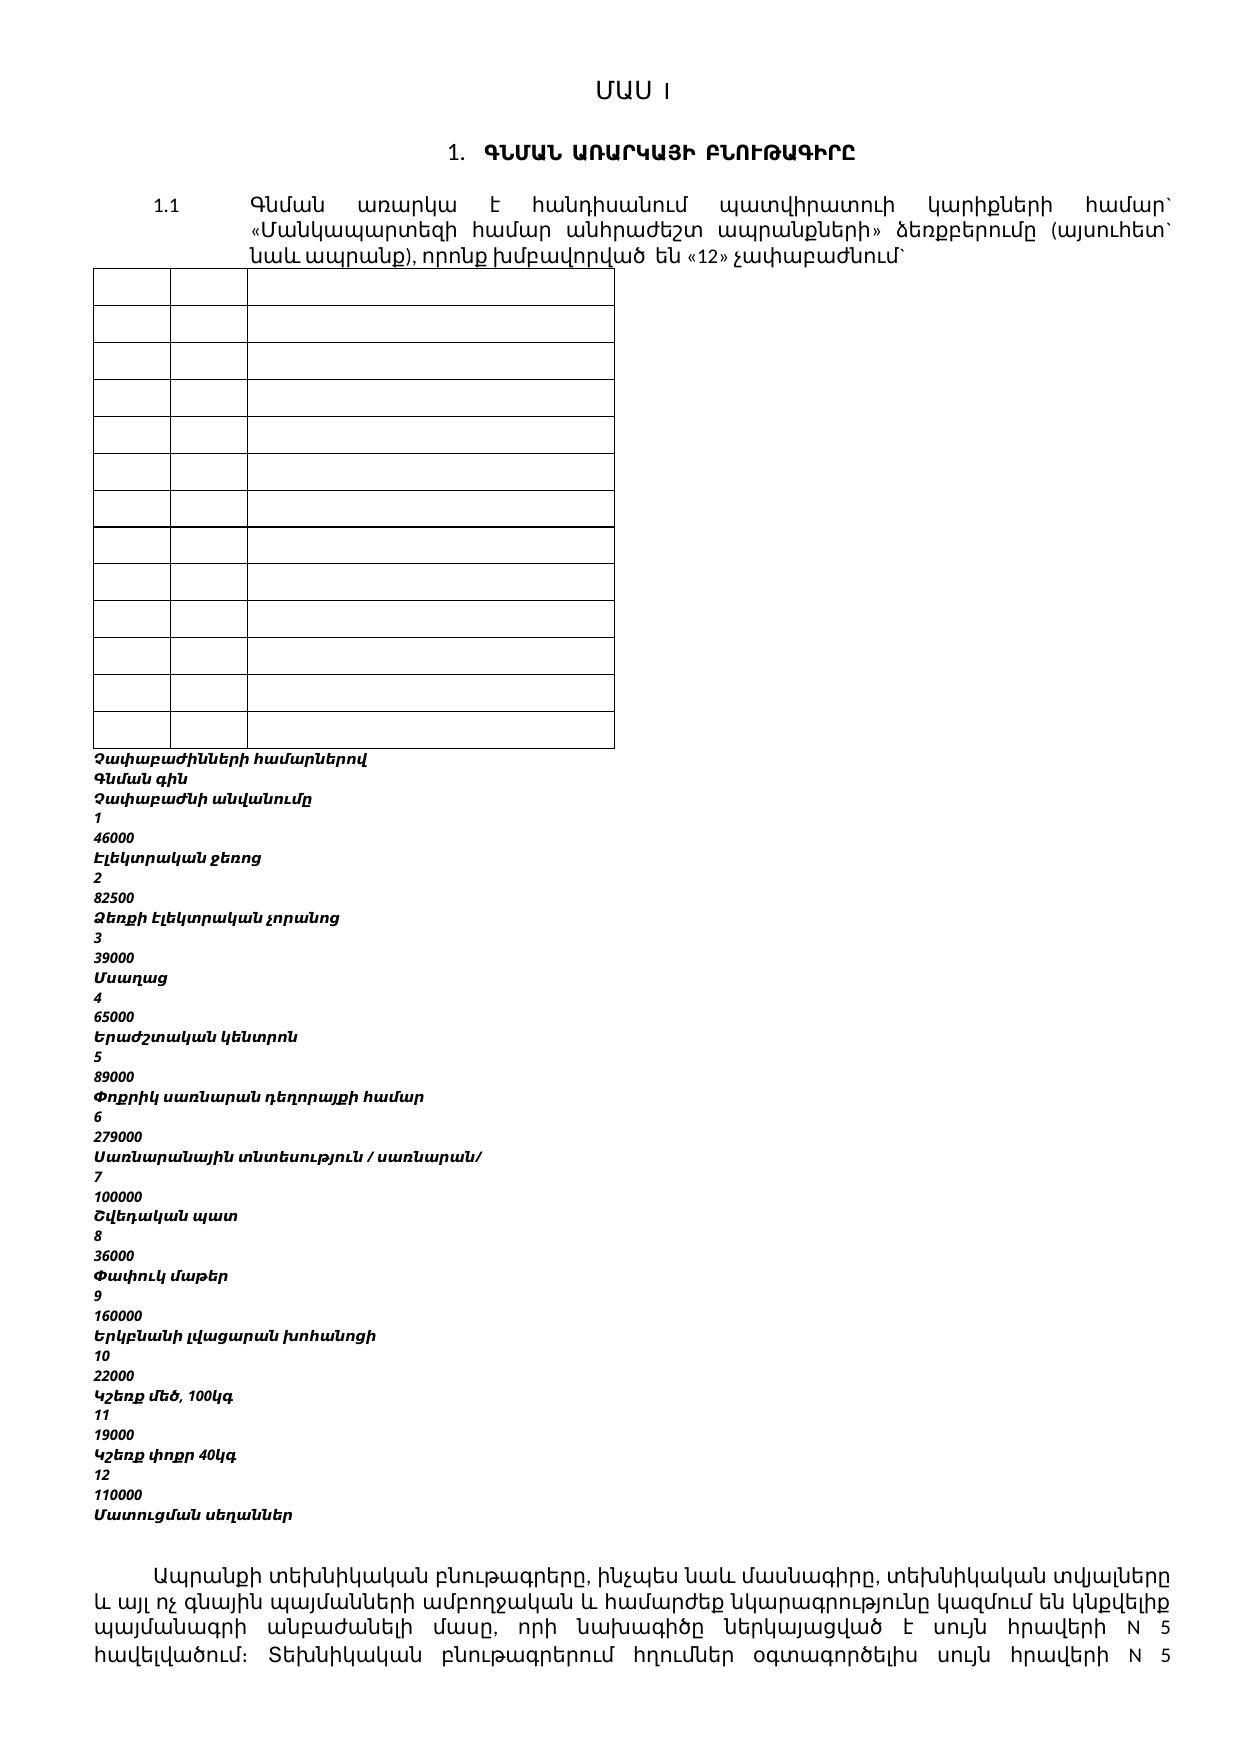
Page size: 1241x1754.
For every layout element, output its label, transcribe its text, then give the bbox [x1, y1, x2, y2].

text ՄԱՍ I [94, 75, 1171, 106]
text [94, 1563, 1171, 1668]
subtitle Գնման առարկա է հանդիսանում պատվիրատուի կարիքների համար` «Մանկապարտեզի համար անհրաժեշտ ապրանքների» ձեռքբերումը (այսուհետ` նաև ապրանք), որոնք խմբավորված են «12» չափաբաժնում` [153, 192, 1171, 268]
list ԳՆՄԱՆ ԱՌԱՐԿԱՅԻ ԲՆՈՒԹԱԳԻՐԸ [131, 136, 1171, 167]
